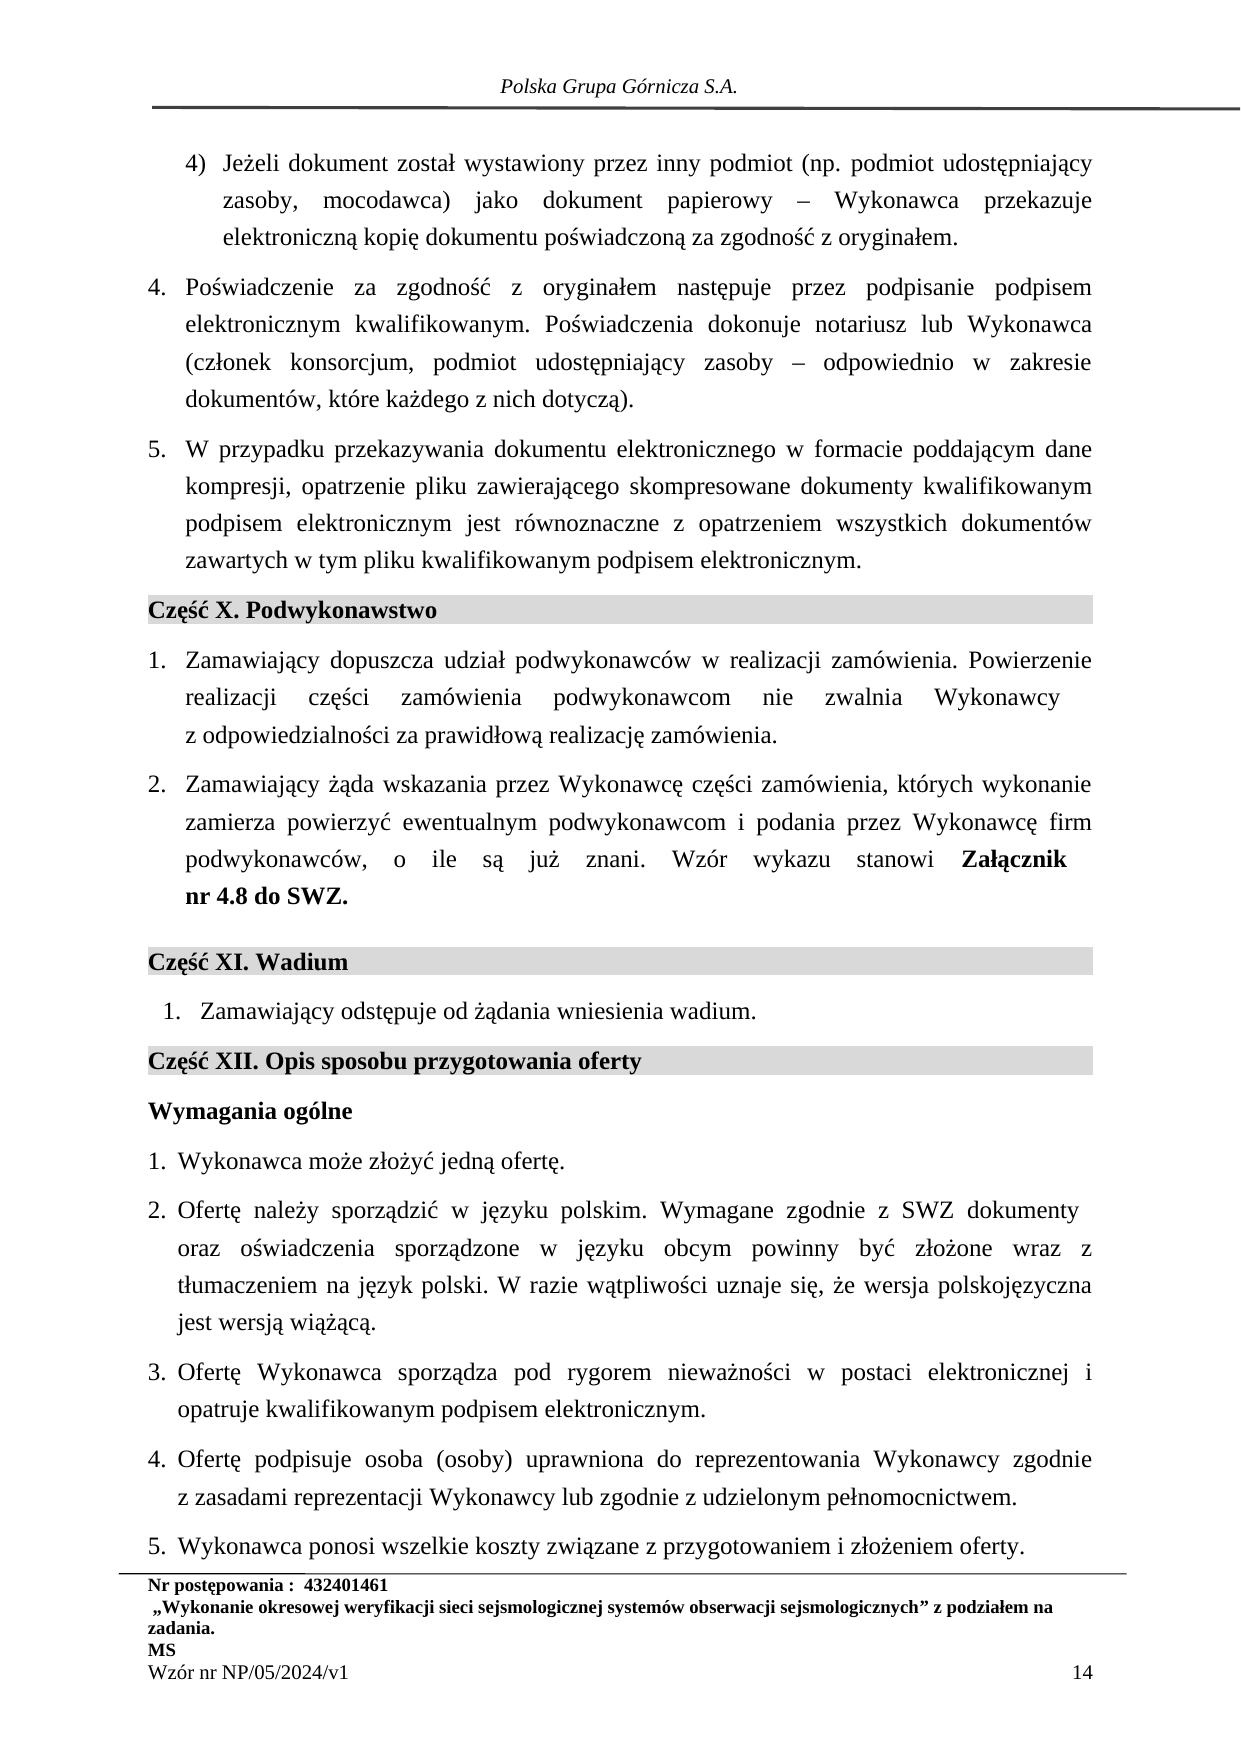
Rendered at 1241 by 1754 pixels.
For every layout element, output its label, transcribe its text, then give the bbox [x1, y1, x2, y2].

list Poświadczenie za zgodność z oryginałem następuje przez podpisanie podpisem elektronicznym kwalifikowanym. Poświadczenia dokonuje notariusz lub Wykonawca (członek konsorcjum, podmiot udostępniający zasoby – odpowiednio w zakresie dokumentów, które każdego z nich dotyczą). [148, 272, 1093, 413]
list Zamawiający dopuszcza udział podwykonawców w realizacji zamówienia. Powierzenie realizacji części zamówienia podwykonawcom nie zwalnia Wykonawcy z odpowiedzialności za prawidłową realizację zamówienia. [148, 645, 1093, 748]
list Zamawiający żąda wskazania przez Wykonawcę części zamówienia, których wykonanie zamierza powierzyć ewentualnym podwykonawcom i podania przez Wykonawcę firm podwykonawców, o ile są już znani. Wzór wykazu stanowi Załącznik nr 4.8 do SWZ. [148, 769, 1093, 910]
subtitle Część XII. Opis sposobu przygotowania oferty [148, 1046, 1093, 1075]
list Ofertę należy sporządzić w języku polskim. Wymagane zgodnie z SWZ dokumenty oraz oświadczenia sporządzone w języku obcym powinny być złożone wraz z tłumaczeniem na język polski. W razie wątpliwości uznaje się, że wersja polskojęzyczna jest wersją wiążącą. [148, 1196, 1093, 1336]
list Ofertę podpisuje osoba (osoby) uprawniona do reprezentowania Wykonawcy zgodnie z zasadami reprezentacji Wykonawcy lub zgodnie z udzielonym pełnomocnictwem. [148, 1444, 1093, 1510]
list W przypadku przekazywania dokumentu elektronicznego w formacie poddającym dane kompresji, opatrzenie pliku zawierającego skompresowane dokumenty kwalifikowanym podpisem elektronicznym jest równoznaczne z opatrzeniem wszystkich dokumentów zawartych w tym pliku kwalifikowanym podpisem elektronicznym. [148, 434, 1093, 574]
list Wykonawca może złożyć jedną ofertę. [148, 1146, 1093, 1174]
subtitle Część XI. Wadium [148, 947, 1093, 975]
subtitle Część X. Podwykonawstwo [148, 595, 1093, 624]
list Zamawiający odstępuje od żądania wniesienia wadium. [162, 996, 1093, 1025]
text Wymagania ogólne [148, 1096, 1093, 1125]
list Wykonawca ponosi wszelkie koszty związane z przygotowaniem i złożeniem oferty. [148, 1531, 1093, 1560]
list Jeżeli dokument został wystawiony przez inny podmiot (np. podmiot udostępniający zasoby, mocodawca) jako dokument papierowy – Wykonawca przekazuje elektroniczną kopię dokumentu poświadczoną za zgodność z oryginałem. [185, 148, 1093, 251]
list Ofertę Wykonawca sporządza pod rygorem nieważności w postaci elektronicznej i opatruje kwalifikowanym podpisem elektronicznym. [148, 1357, 1093, 1423]
